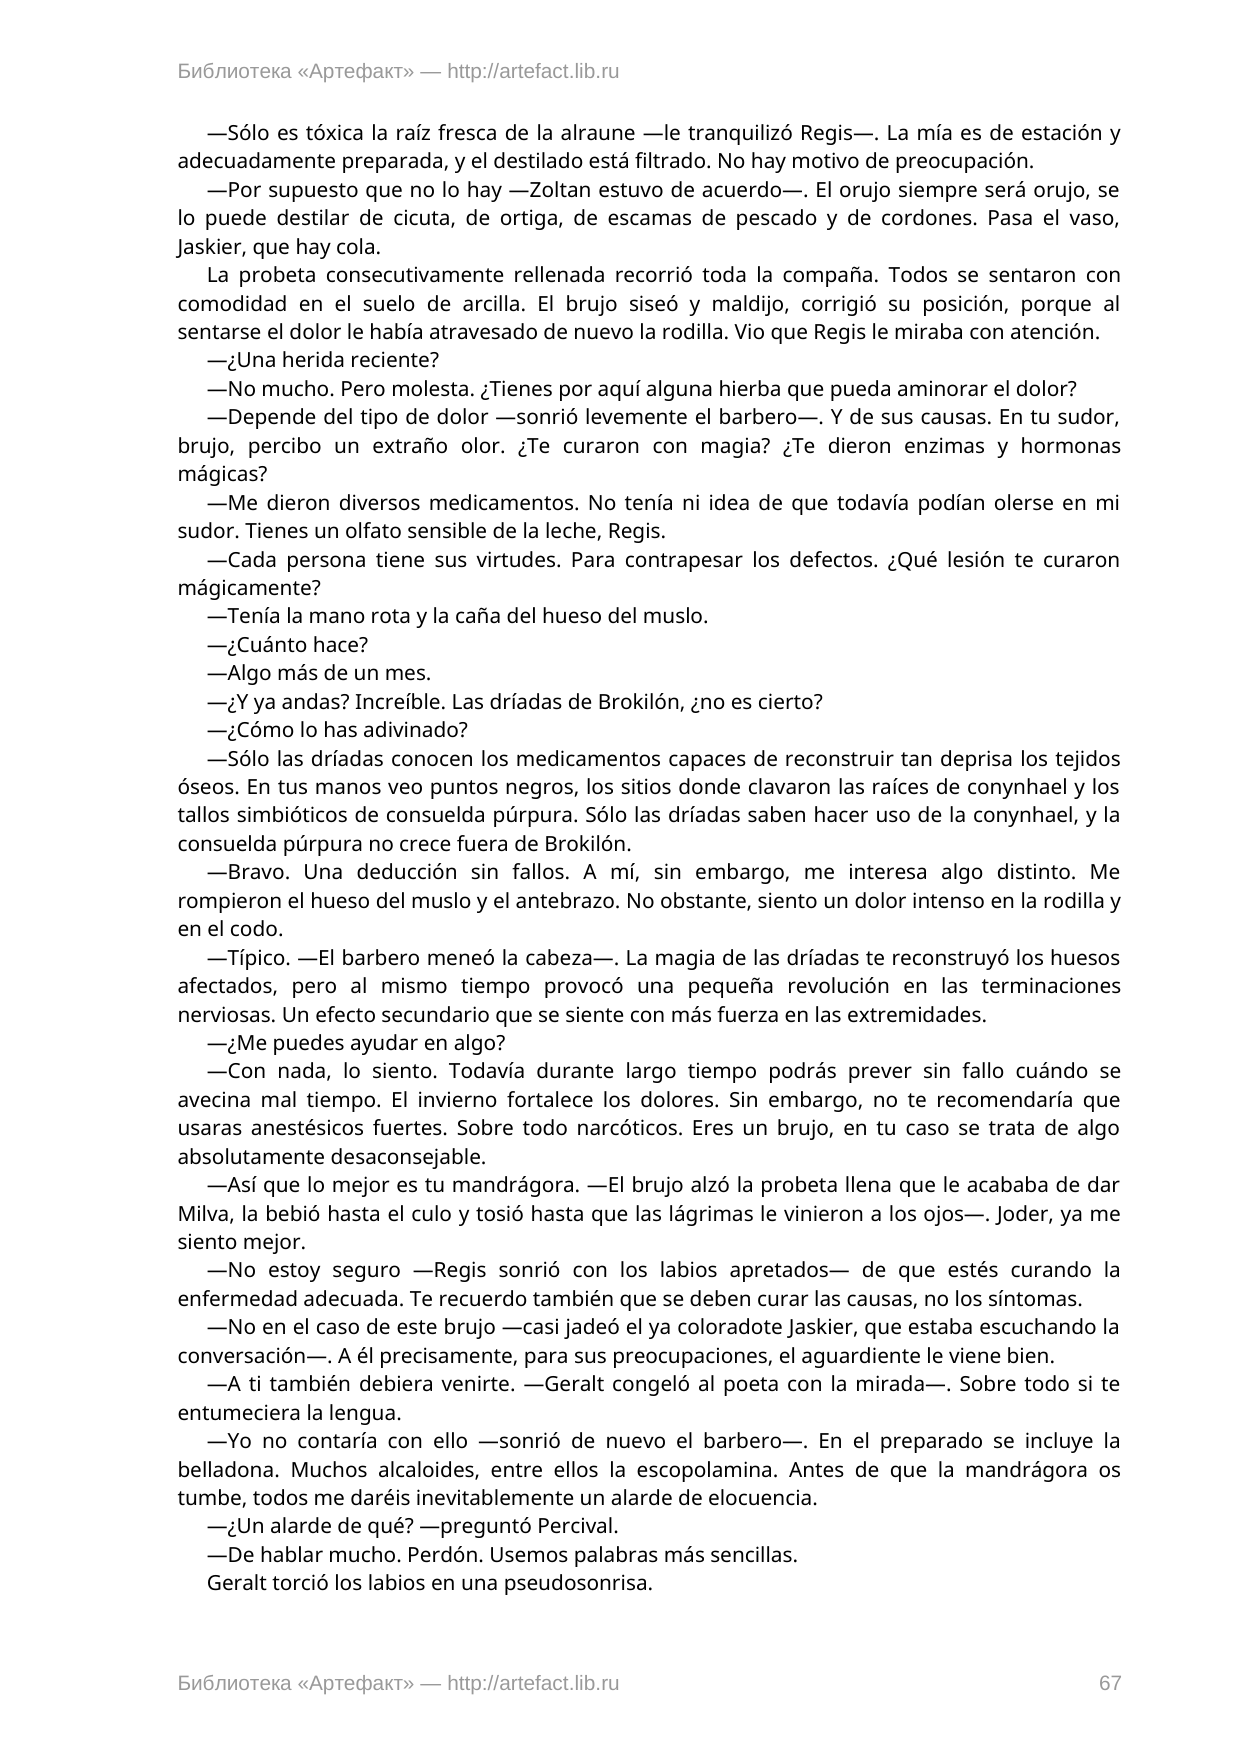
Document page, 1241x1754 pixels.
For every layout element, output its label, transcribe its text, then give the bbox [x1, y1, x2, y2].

text —Me dieron diversos medicamentos. No tenía ni idea de que todavía podían olerse en mi sudor. Tienes un olfato sensible de la leche, Regis. [177, 488, 1122, 545]
text Geralt torció los labios en una pseudosonrisa. [177, 1568, 1122, 1597]
text —Yo no contaría con ello —sonrió de nuevo el barbero—. En el preparado se incluye la belladona. Muchos alcaloides, entre ellos la escopolamina. Antes de que la mandrágora os tumbe, todos me daréis inevitablemente un alarde de elocuencia. [177, 1426, 1122, 1512]
text —¿Me puedes ayudar en algo? [177, 1028, 1122, 1057]
text —Tenía la mano rota y la caña del hueso del muslo. [177, 602, 1122, 630]
text —¿Y ya andas? Increíble. Las dríadas de Brokilón, ¿no es cierto? [177, 687, 1122, 715]
text —¿Cómo lo has adivinado? [177, 715, 1122, 744]
text —No en el caso de este brujo —casi jadeó el ya coloradote Jaskier, que estaba escuchando la conversación—. A él precisamente, para sus preocupaciones, el aguardiente le viene bien. [177, 1312, 1122, 1369]
text —Cada persona tiene sus virtudes. Para contrapesar los defectos. ¿Qué lesión te curaron mágicamente? [177, 545, 1122, 602]
text —Por supuesto que no lo hay —Zoltan estuvo de acuerdo—. El orujo siempre será orujo, se lo puede destilar de cicuta, de ortiga, de escamas de pescado y de cordones. Pasa el vaso, Jaskier, que hay cola. [177, 175, 1122, 260]
text La probeta consecutivamente rellenada recorrió toda la compaña. Todos se sentaron con comodidad en el suelo de arcilla. El brujo siseó y maldijo, corrigió su posición, porque al sentarse el dolor le había atravesado de nuevo la rodilla. Vio que Regis le miraba con atención. [177, 260, 1122, 346]
text —¿Una herida reciente? [177, 346, 1122, 374]
text —No estoy seguro —Regis sonrió con los labios apretados— de que estés curando la enfermedad adecuada. Te recuerdo también que se deben curar las causas, no los síntomas. [177, 1256, 1122, 1312]
text —No mucho. Pero molesta. ¿Tienes por aquí alguna hierba que pueda aminorar el dolor? [177, 374, 1122, 402]
text —¿Cuánto hace? [177, 630, 1122, 658]
text —Algo más de un mes. [177, 658, 1122, 687]
text —Con nada, lo siento. Todavía durante largo tiempo podrás prever sin fallo cuándo se avecina mal tiempo. El invierno fortalece los dolores. Sin embargo, no te recomendaría que usaras anestésicos fuertes. Sobre todo narcóticos. Eres un brujo, en tu caso se trata de algo absolutamente desaconsejable. [177, 1057, 1122, 1170]
text —Así que lo mejor es tu mandrágora. —El brujo alzó la probeta llena que le acababa de dar Milva, la bebió hasta el culo y tosió hasta que las lágrimas le vinieron a los ojos—. Joder, ya me siento mejor. [177, 1170, 1122, 1256]
text —Bravo. Una deducción sin fallos. A mí, sin embargo, me interesa algo distinto. Me rompieron el hueso del muslo y el antebrazo. No obstante, siento un dolor intenso en la rodilla y en el codo. [177, 857, 1122, 943]
text —Típico. —El barbero meneó la cabeza—. La magia de las dríadas te reconstruyó los huesos afectados, pero al mismo tiempo provocó una pequeña revolución en las terminaciones nerviosas. Un efecto secundario que se siente con más fuerza en las extremidades. [177, 943, 1122, 1028]
text —Sólo es tóxica la raíz fresca de la alraune —le tranquilizó Regis—. La mía es de estación y adecuadamente preparada, y el destilado está filtrado. No hay motivo de preocupación. [177, 118, 1122, 175]
text —Sólo las dríadas conocen los medicamentos capaces de reconstruir tan deprisa los tejidos óseos. En tus manos veo puntos negros, los sitios donde clavaron las raíces de conynhael y los tallos simbióticos de consuelda púrpura. Sólo las dríadas saben hacer uso de la conynhael, y la consuelda púrpura no crece fuera de Brokilón. [177, 744, 1122, 857]
text —De hablar mucho. Perdón. Usemos palabras más sencillas. [177, 1540, 1122, 1568]
text —Depende del tipo de dolor —sonrió levemente el barbero—. Y de sus causas. En tu sudor, brujo, percibo un extraño olor. ¿Te curaron con magia? ¿Te dieron enzimas y hormonas mágicas? [177, 402, 1122, 488]
text —A ti también debiera venirte. —Geralt congeló al poeta con la mirada—. Sobre todo si te entumeciera la lengua. [177, 1369, 1122, 1426]
text —¿Un alarde de qué? —preguntó Percival. [177, 1512, 1122, 1540]
